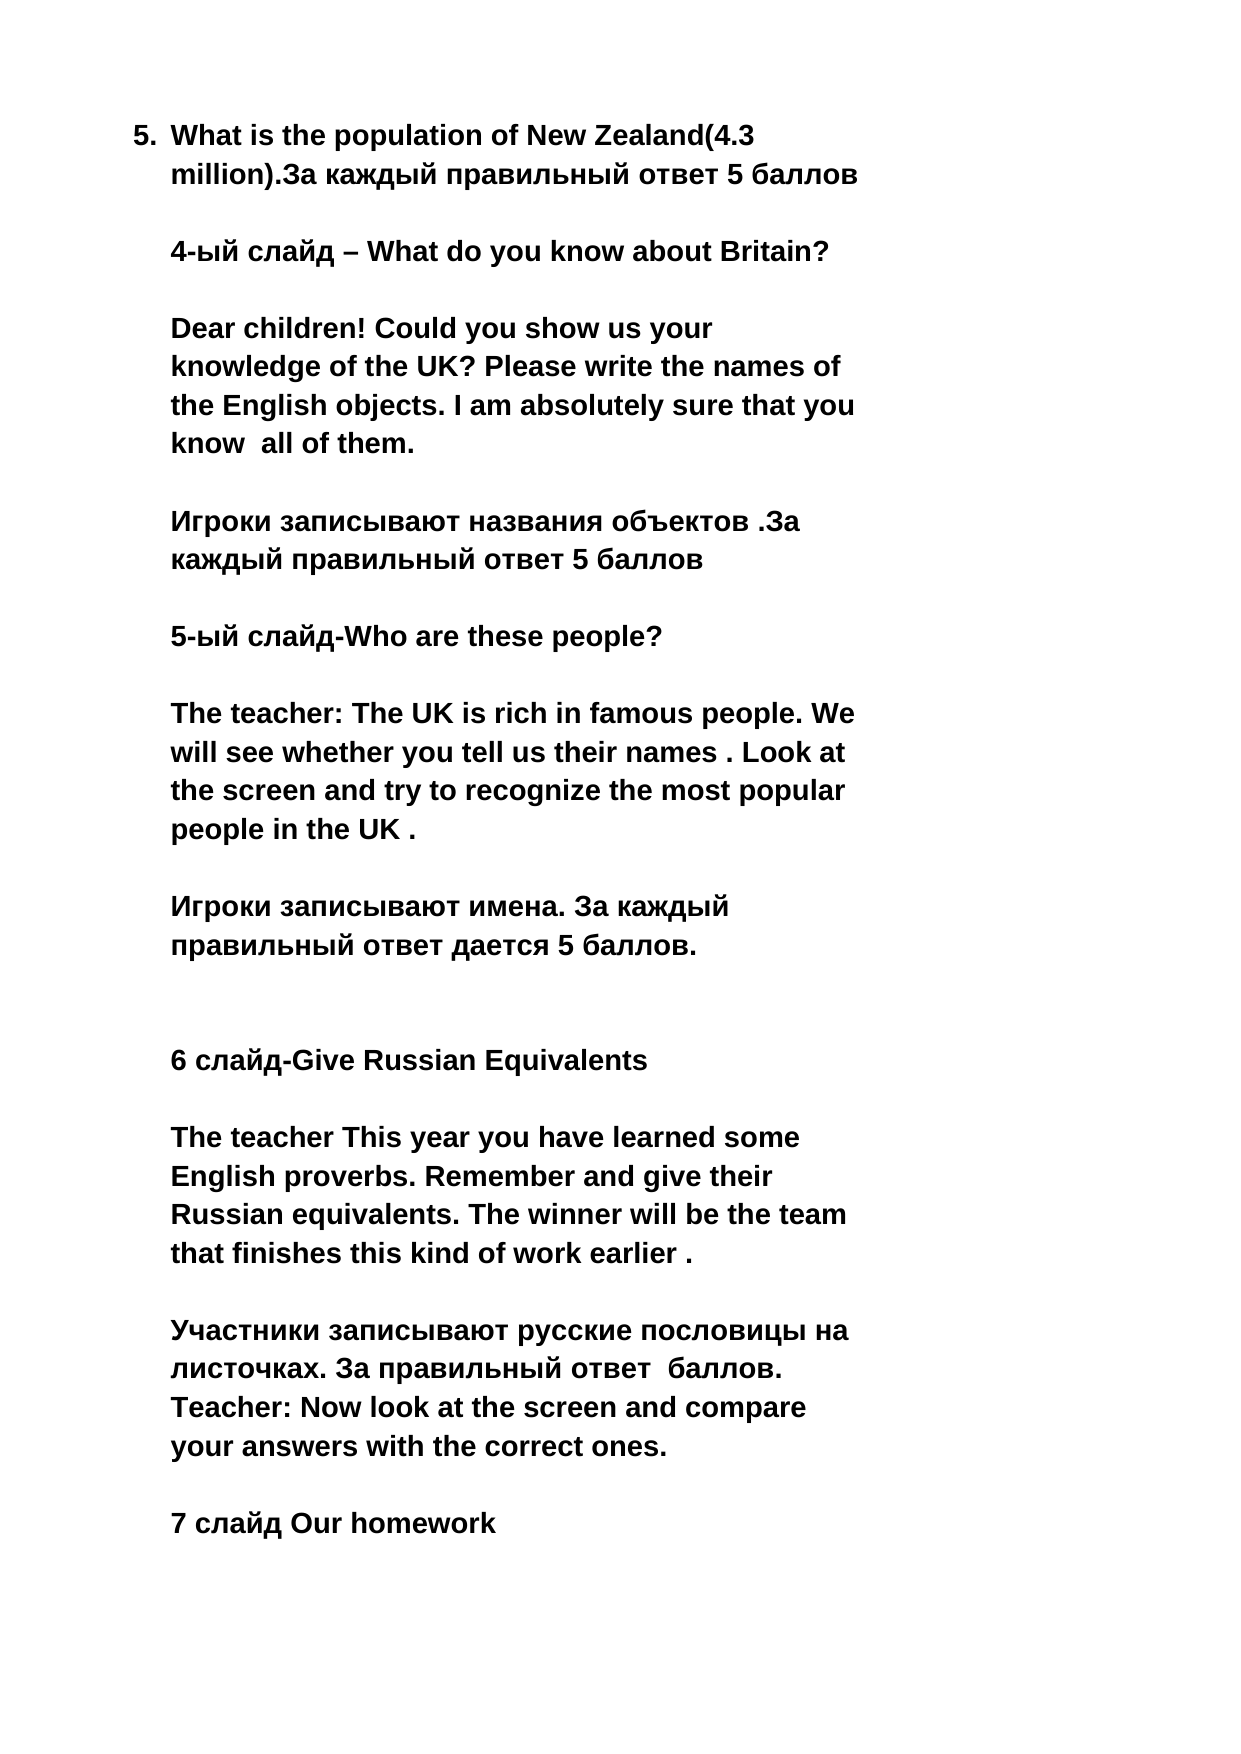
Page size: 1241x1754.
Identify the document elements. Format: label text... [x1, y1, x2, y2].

list Игроки записывают названия объектов .За каждый правильный ответ 5 баллов [170, 503, 871, 576]
list Игроки записывают имена. За каждый правильный ответ дается 5 баллов. [170, 889, 871, 961]
list Dear children! Could you show us your knowledge of the UK? Please write the names of the English objects. I am absolutely sure that you know all of them. [170, 311, 871, 460]
list 4-ый слайд – What do you know about Britain? [170, 234, 871, 267]
list 5-ый слайд-Who are these people? [170, 619, 871, 653]
list What is the population of New Zealand(4.3 million).За каждый правильный ответ 5 баллов [133, 118, 871, 190]
list 7 cлайд Our homework [170, 1506, 871, 1539]
list The teacher This year you have learned some English proverbs. Remember and give their Russian equivalents. The winner will be the team that finishes this kind of work earlier . [170, 1120, 871, 1269]
list Teacher: Now look at the screen and compare your answers with the correct ones. [170, 1390, 871, 1462]
list Участники записывают русские пословицы на листочках. За правильный ответ баллов. [170, 1313, 871, 1385]
list 6 слайд-Give Russian Equivalents [170, 1043, 871, 1077]
list The teacher: The UK is rich in famous people. We will see whether you tell us their names . Look at the screen and try to recognize the most popular people in the UK . [170, 696, 871, 845]
